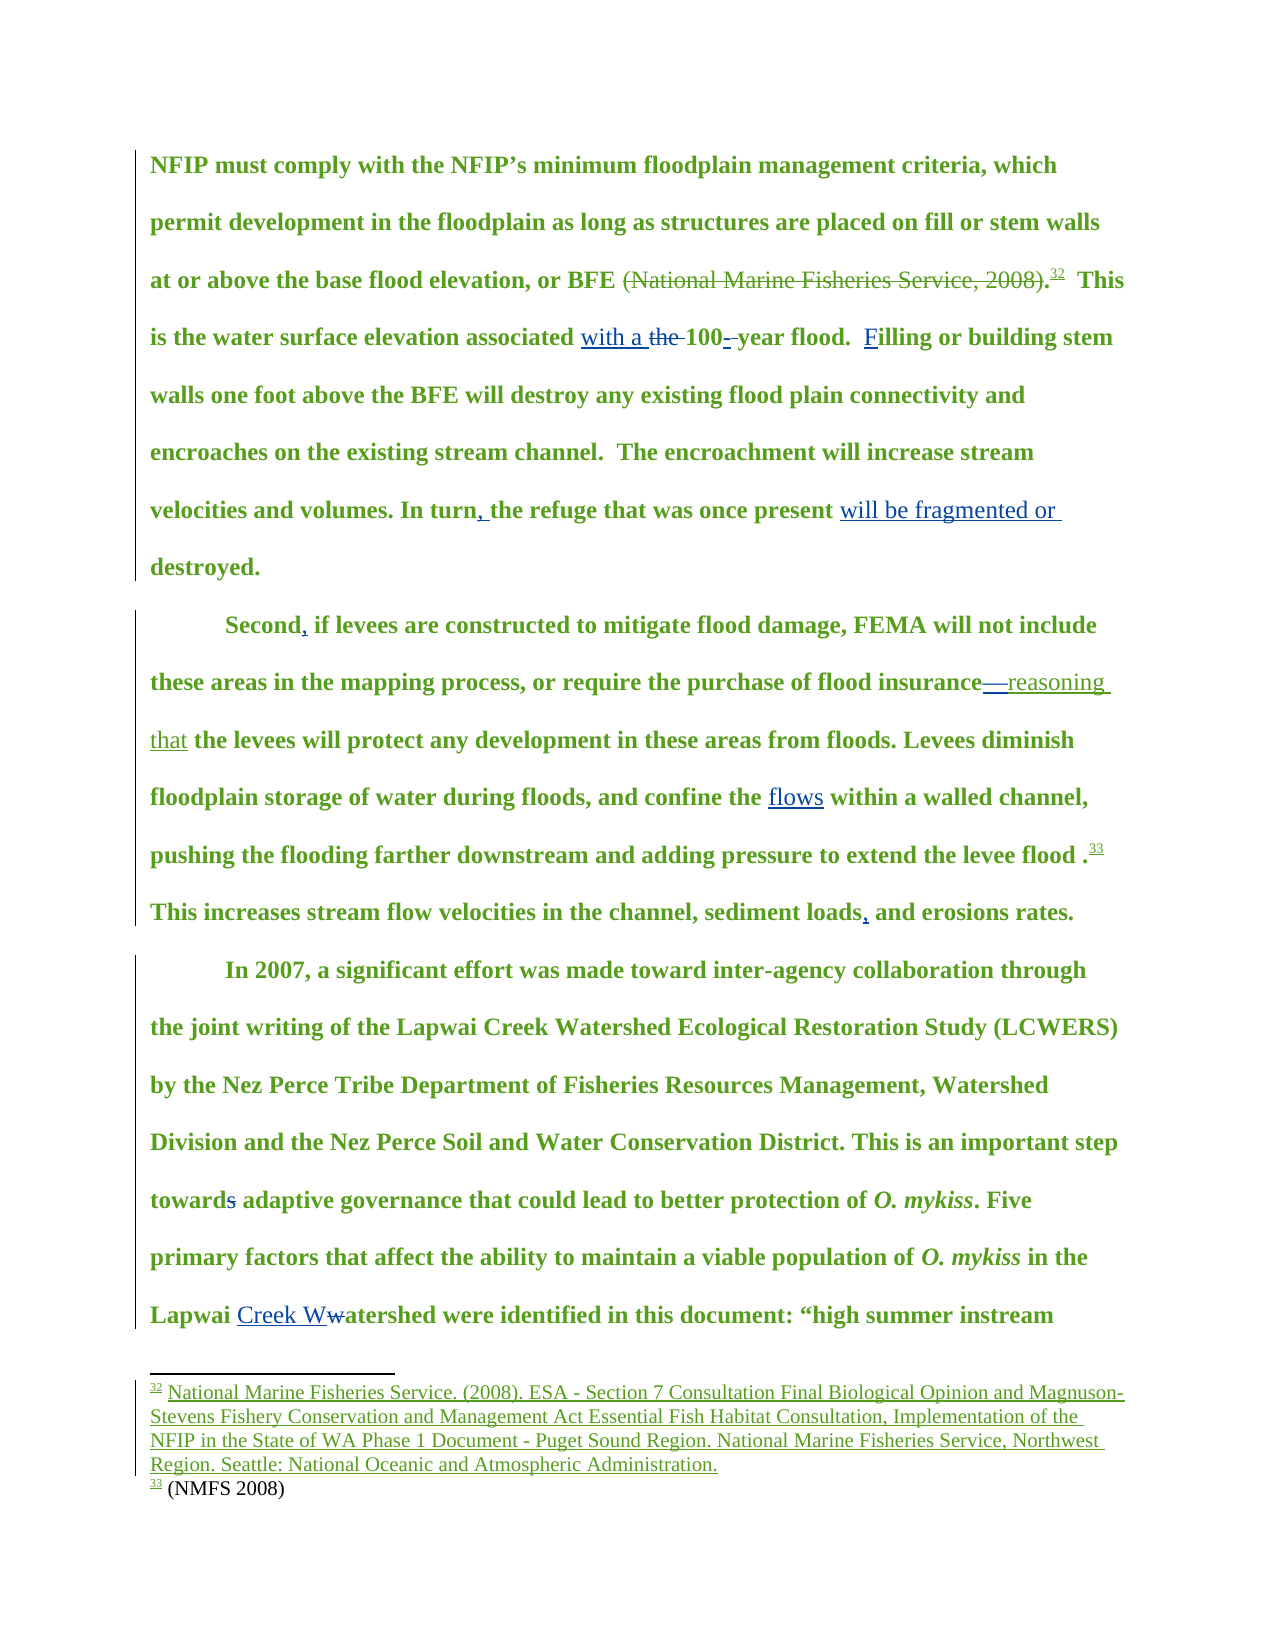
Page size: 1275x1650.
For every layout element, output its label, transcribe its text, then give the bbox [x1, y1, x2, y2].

text Second if levees are constructed to mitigate flood damage, FEMA will not include these areas in the mapping process, or require the purchase of flood insurance the levees will protect any development in these areas from floods. Levees diminish floodplain storage of water during floods, and confine the within a walled channel, pushing the flooding farther downstream and adding pressure to extend the levee flood . This increases stream flow velocities in the channel, sediment loads and erosions rates. [150, 610, 1125, 926]
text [150, 955, 1125, 1329]
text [150, 150, 1125, 581]
